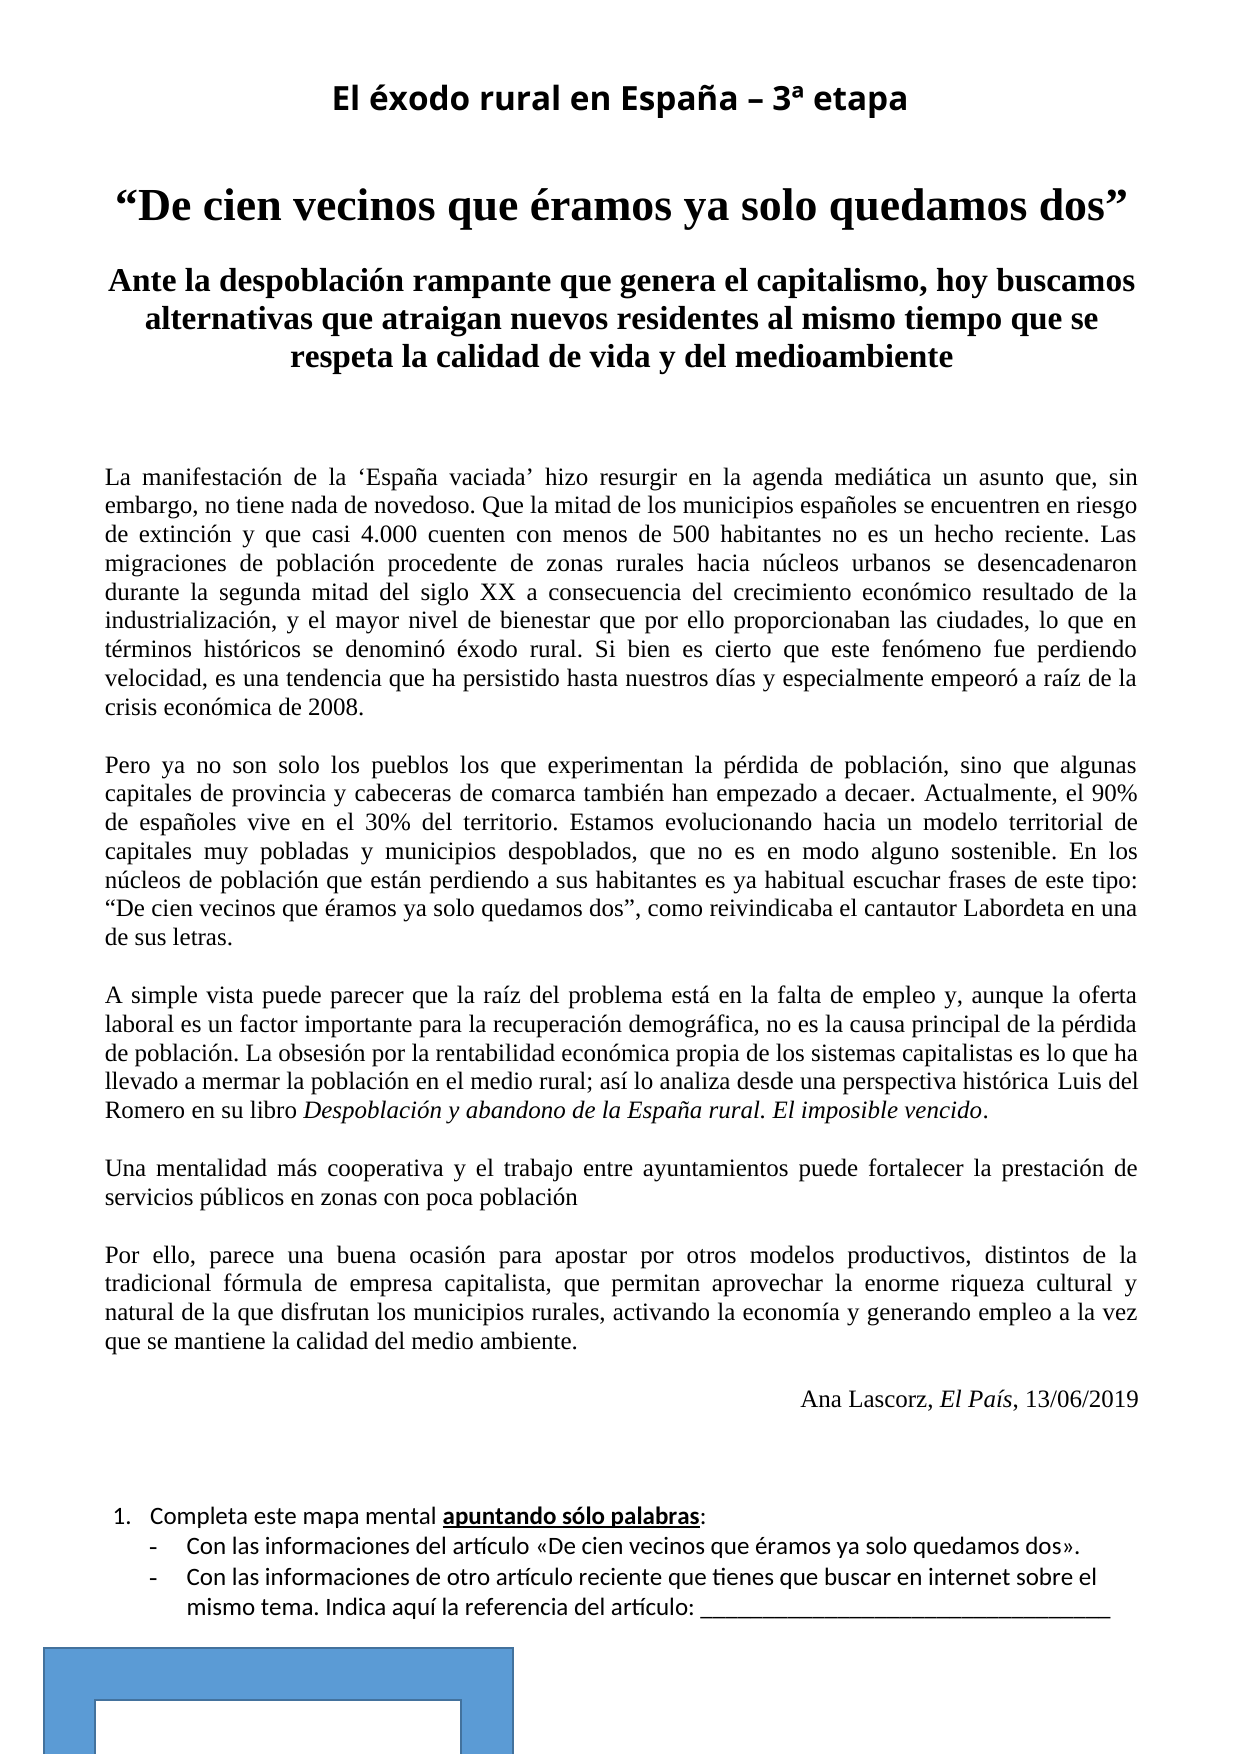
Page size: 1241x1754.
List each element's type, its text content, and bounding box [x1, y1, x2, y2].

text A simple vista puede parecer que la raíz del problema está en la falta de empleo y, aunque la oferta laboral es un factor importante para la recuperación demográfica, no es la causa principal de la pérdida de población. La obsesión por la rentabilidad económica propia de los sistemas capitalistas es lo que ha llevado a mermar la población en el medio rural; así lo analiza desde una perspectiva histórica Luis del Romero en su libro Despoblación y abandono de la España rural. El imposible vencido. [104, 980, 1139, 1124]
list Con las informaciones del artículo «De cien vecinos que éramos ya solo quedamos dos». [149, 1530, 1165, 1561]
text Ante la despoblación rampante que genera el capitalismo, hoy buscamos alternativas que atraigan nuevos residentes al mismo tiempo que se respeta la calidad de vida y del medioambiente [104, 260, 1139, 375]
text Una mentalidad más cooperativa y el trabajo entre ayuntamientos puede fortalecer la prestación de servicios públicos en zonas con poca población [104, 1153, 1139, 1211]
list Con las informaciones de otro artículo reciente que tienes que buscar en internet sobre el mismo tema. Indica aquí la referencia del artículo: _________________________________ [149, 1561, 1165, 1622]
list Completa este mapa mental apuntando sólo palabras: [112, 1500, 1165, 1530]
text El éxodo rural en España – 3ª etapa [75, 75, 1165, 120]
text “De cien vecinos que éramos ya solo quedamos dos” [104, 178, 1139, 231]
text La manifestación de la ‘España vaciada’ hizo resurgir en la agenda mediática un asunto que, sin embargo, no tiene nada de novedoso. Que la mitad de los municipios españoles se encuentren en riesgo de extinción y que casi 4.000 cuenten con menos de 500 habitantes no es un hecho reciente. Las migraciones de población procedente de zonas rurales hacia núcleos urbanos se desencadenaron durante la segunda mitad del siglo XX a consecuencia del crecimiento económico resultado de la industrialización, y el mayor nivel de bienestar que por ello proporcionaban las ciudades, lo que en términos históricos se denominó éxodo rural. Si bien es cierto que este fenómeno fue perdiendo velocidad, es una tendencia que ha persistido hasta nuestros días y especialmente empeoró a raíz de la crisis económica de 2008. [104, 462, 1139, 721]
text Ana Lascorz, El País, 13/06/2019 [104, 1384, 1139, 1413]
text Por ello, parece una buena ocasión para apostar por otros modelos productivos, distintos de la tradicional fórmula de empresa capitalista, que permitan aprovechar la enorme riqueza cultural y natural de la que disfrutan los municipios rurales, activando la economía y generando empleo a la vez que se mantiene la calidad del medio ambiente. [104, 1240, 1139, 1355]
text Pero ya no son solo los pueblos los que experimentan la pérdida de población, sino que algunas capitales de provincia y cabeceras de comarca también han empezado a decaer. Actualmente, el 90% de españoles vive en el 30% del territorio. Estamos evolucionando hacia un modelo territorial de capitales muy pobladas y municipios despoblados, que no es en modo alguno sostenible. En los núcleos de población que están perdiendo a sus habitantes es ya habitual escuchar frases de este tipo: “De cien vecinos que éramos ya solo quedamos dos”, como reivindicaba el cantautor Labordeta en una de sus letras. [104, 750, 1139, 951]
